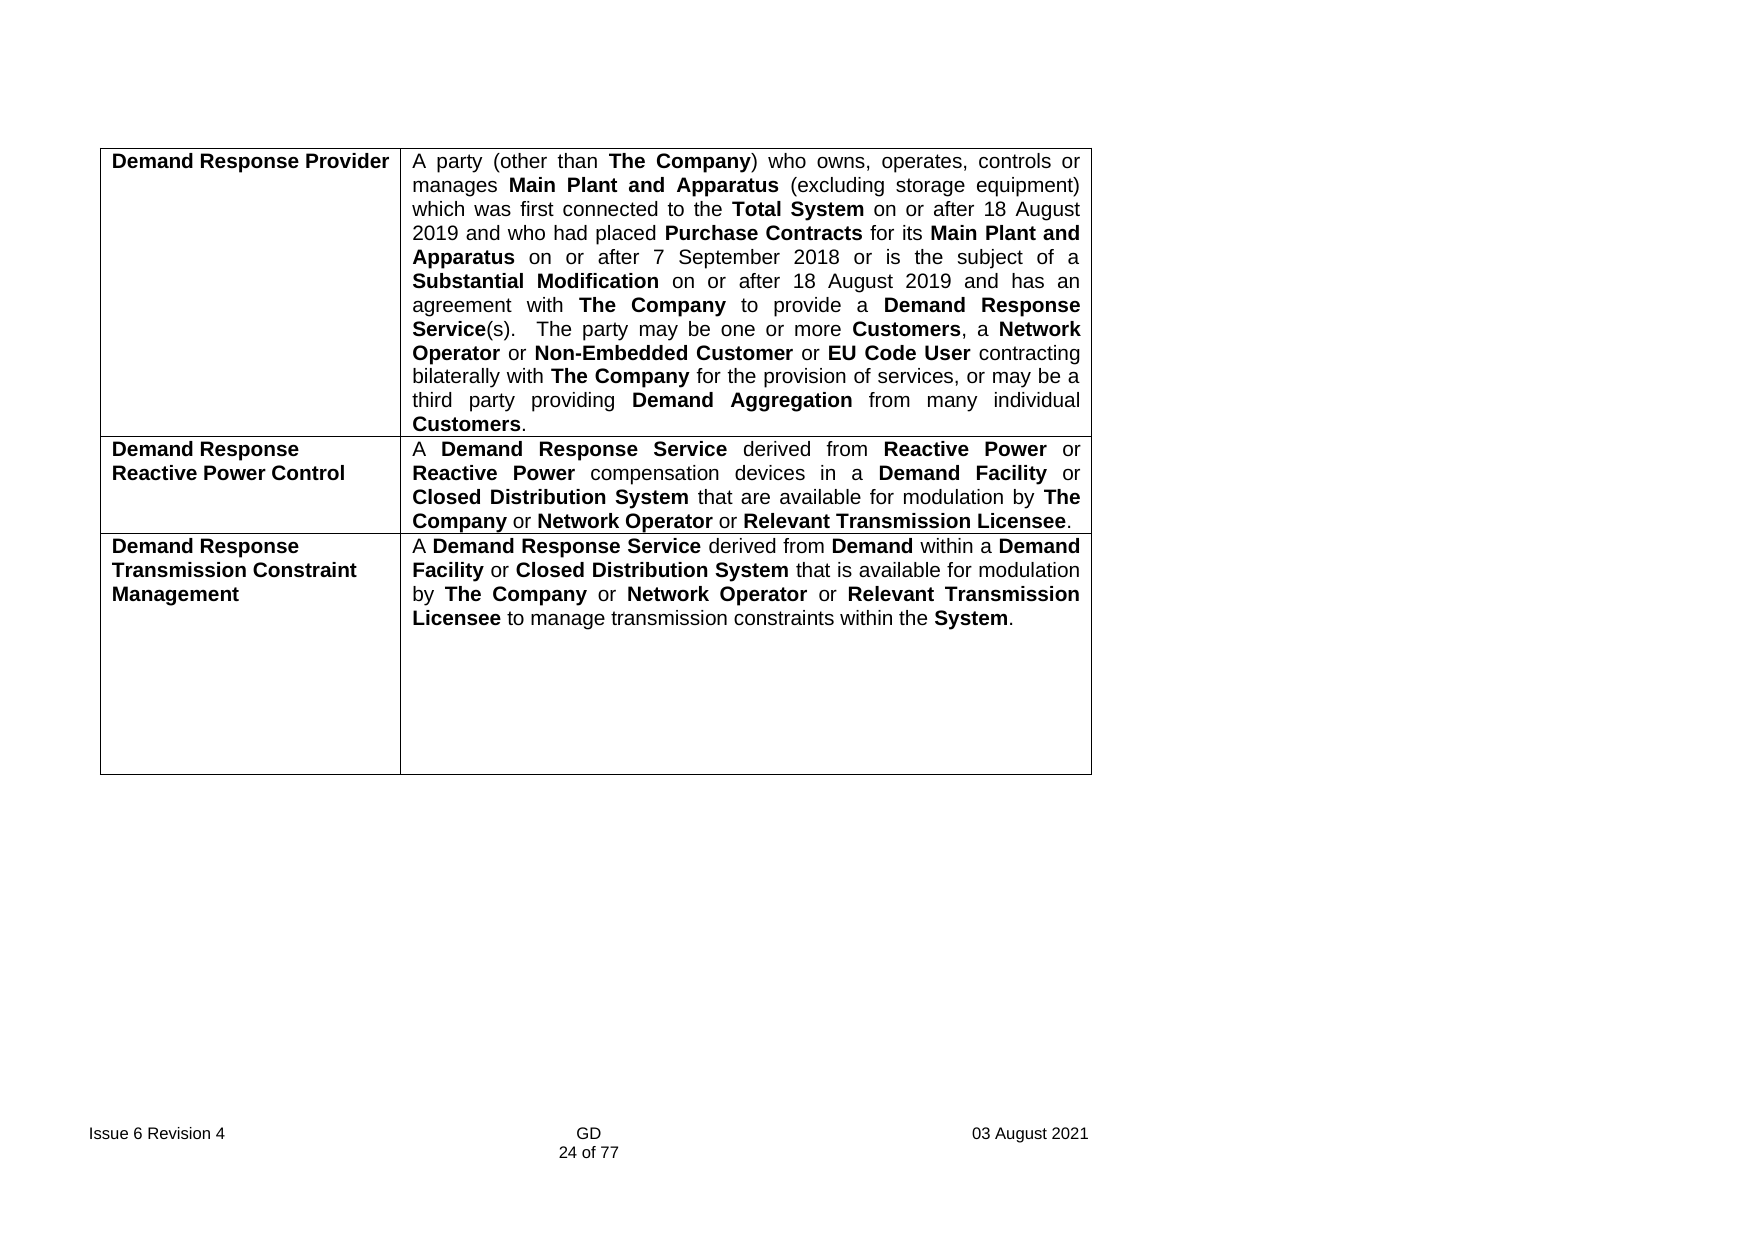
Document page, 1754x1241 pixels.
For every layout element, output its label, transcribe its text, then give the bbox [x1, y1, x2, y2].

table_cell A Demand Response Service derived from Reactive Power or Reactive Power compensation devices in a Demand Facility or Closed Distribution System that are available for modulation by The Company or Network Operator or Relevant Transmission Licensee. [401, 437, 1091, 533]
table_cell A party (other than The Company) who owns, operates, controls or manages Main Plant and Apparatus (excluding storage equipment) which was first connected to the Total System on or after 18 August 2019 and who had placed Purchase Contracts for its Main Plant and Apparatus on or after 7 September 2018 or is the subject of a Substantial Modification on or after 18 August 2019 and has an agreement with The Company to provide a Demand Response Service(s). The party may be one or more Customers, a Network Operator or Non-Embedded Customer or EU Code User contracting bilaterally with The Company for the provision of services, or may be a third party providing Demand Aggregation from many individual Customers. [401, 149, 1091, 436]
table_cell Demand Response Reactive Power Control [101, 437, 400, 533]
table_cell Demand Response Transmission Constraint Management [101, 534, 400, 774]
table_cell Demand Response Provider [101, 149, 400, 436]
table_cell A Demand Response Service derived from Demand within a Demand Facility or Closed Distribution System that is available for modulation by The Company or Network Operator or Relevant Transmission Licensee to manage transmission constraints within the System. [401, 534, 1091, 774]
